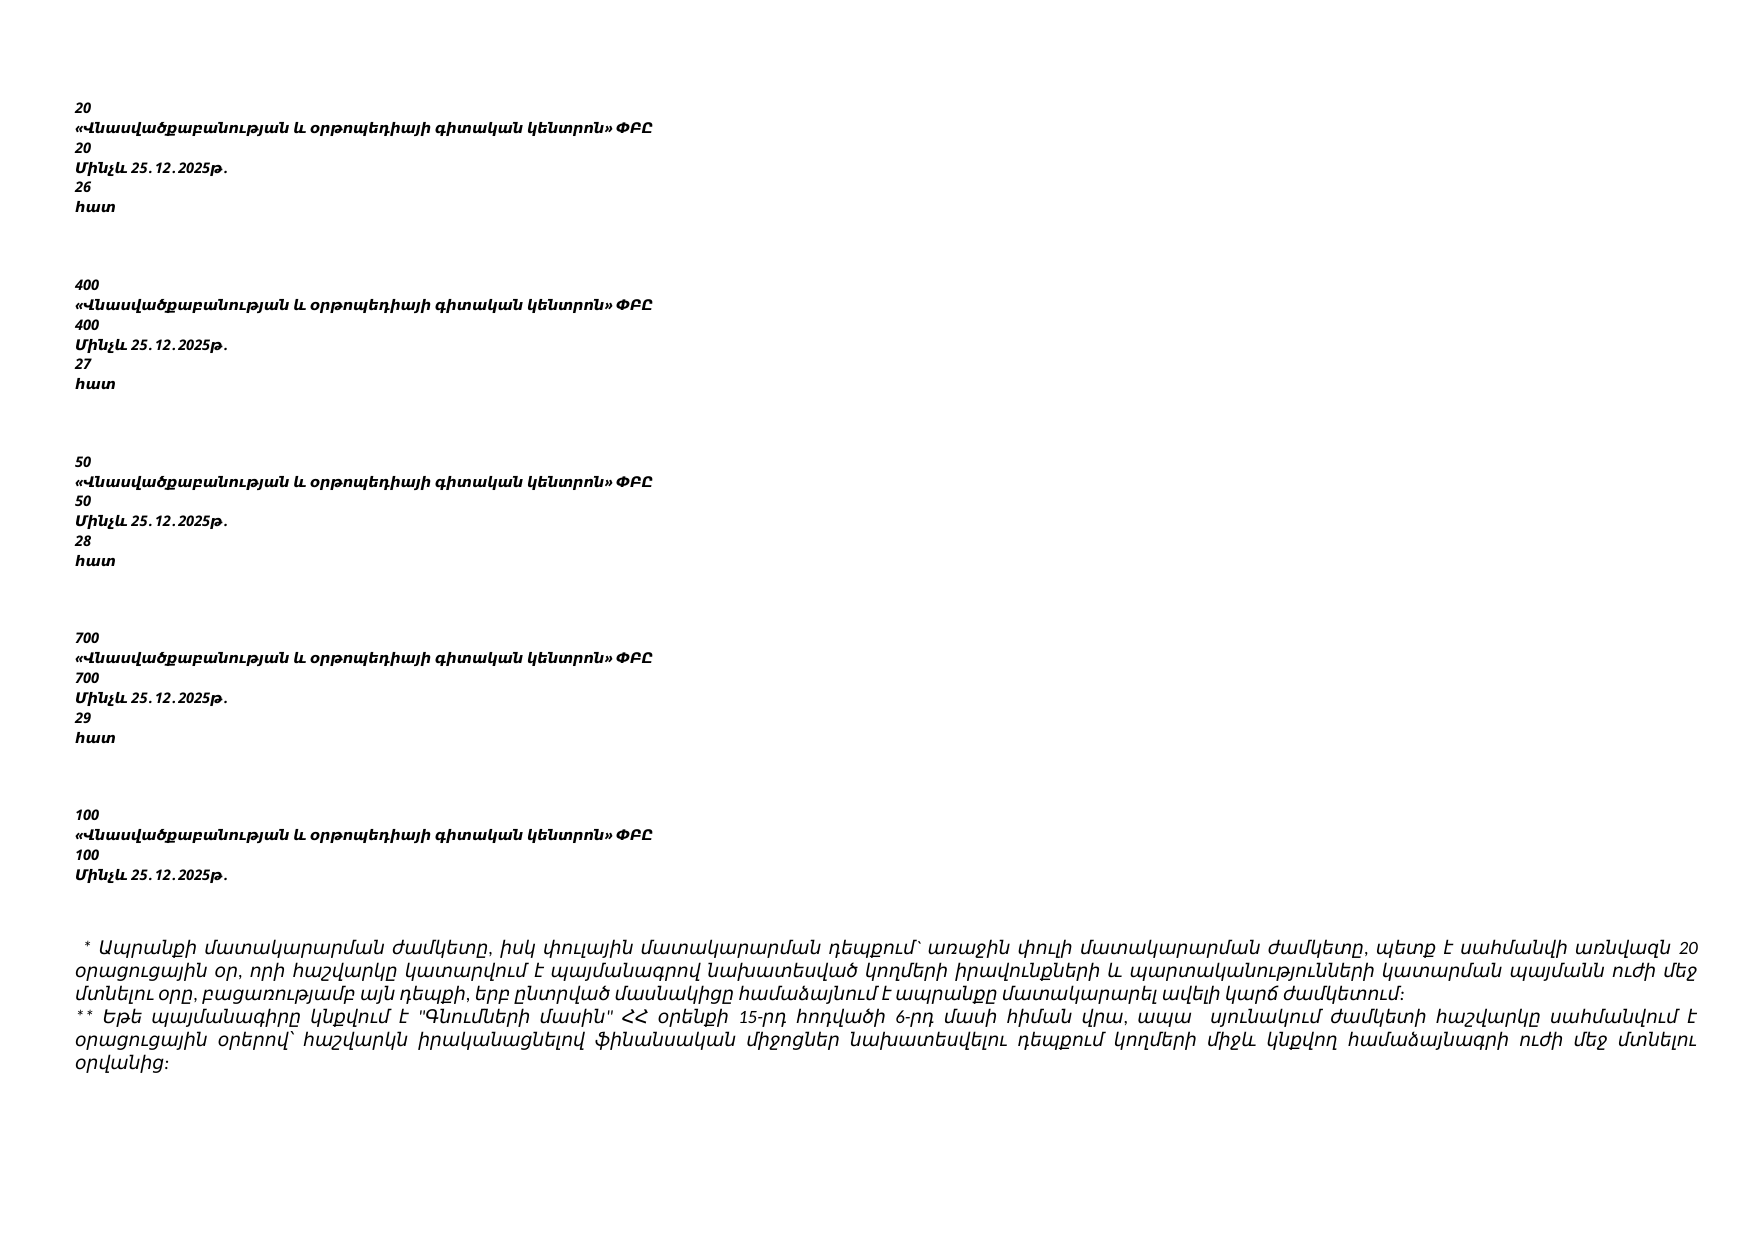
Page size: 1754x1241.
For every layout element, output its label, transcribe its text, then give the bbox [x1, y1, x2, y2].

text * Ապրանքի մատակարարման ժամկետը, իսկ փուլային մատակարարման դեպքում` առաջին փուլի մատակարարման ժամկետը, պետք է սահմանվի առնվազն 20 օրացուցային օր, որի հաշվարկը կատարվում է պայմանագրով նախատեսված կողմերի իրավունքների և պարտականությունների կատարման պայմանն ուժի մեջ մտնելու օրը, բացառությամբ այն դեպքի, երբ ընտրված մասնակիցը համաձայնում է ապրանքը մատակարարել ավելի կարճ ժամկետում: [75, 936, 1698, 1005]
text ** Եթե պայմանագիրը կնքվում է "Գնումների մասին" ՀՀ օրենքի 15-րդ հոդվածի 6-րդ մասի հիման վրա, ապա սյունակում ժամկետի հաշվարկը սահմանվում է օրացուցային օրերով՝ հաշվարկն իրականացնելով ֆինանսական միջոցներ նախատեսվելու դեպքում կողմերի միջև կնքվող համաձայնագրի ուժի մեջ մտնելու օրվանից: [75, 1005, 1698, 1074]
